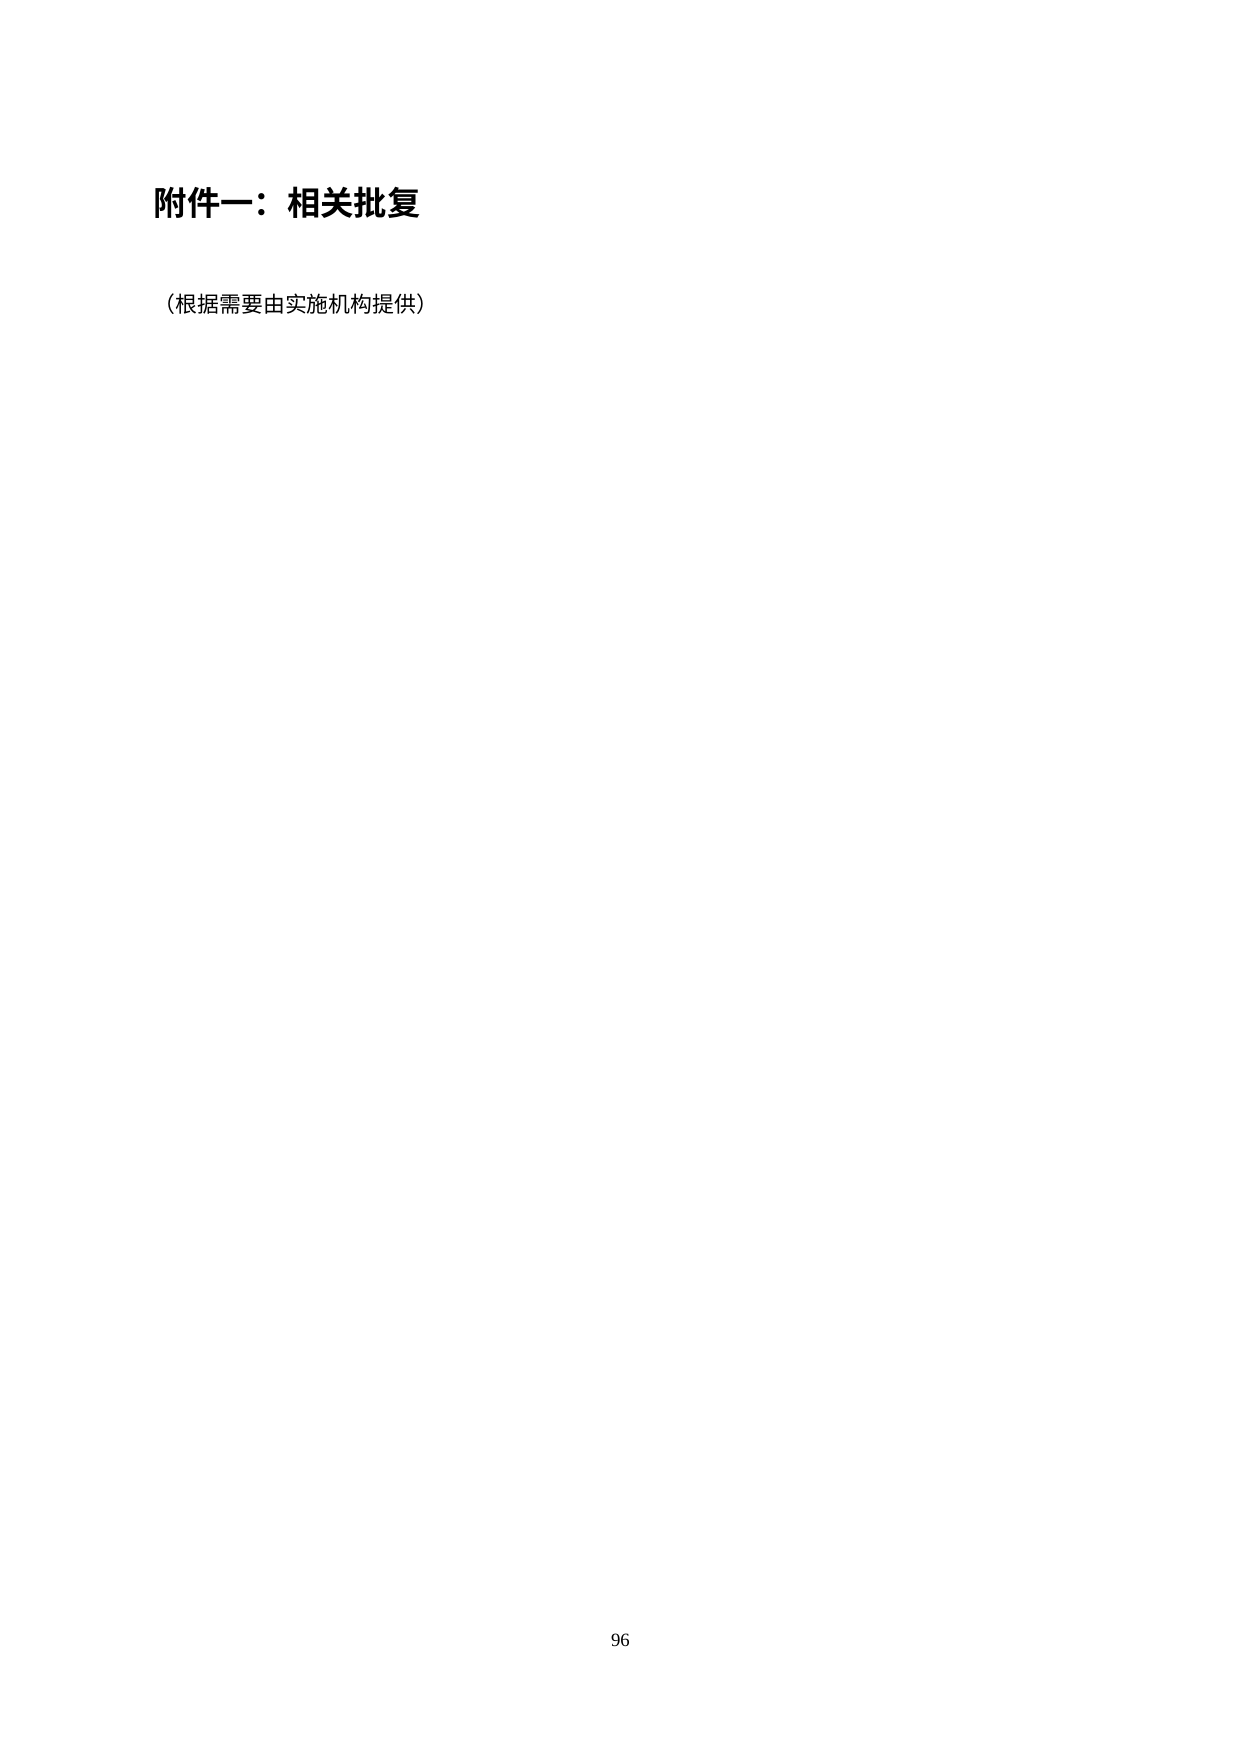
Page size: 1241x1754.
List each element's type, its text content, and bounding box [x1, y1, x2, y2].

subtitle 附件一：相关批复 [153, 177, 1087, 225]
text （根据需要由实施机构提供） [153, 287, 1087, 319]
